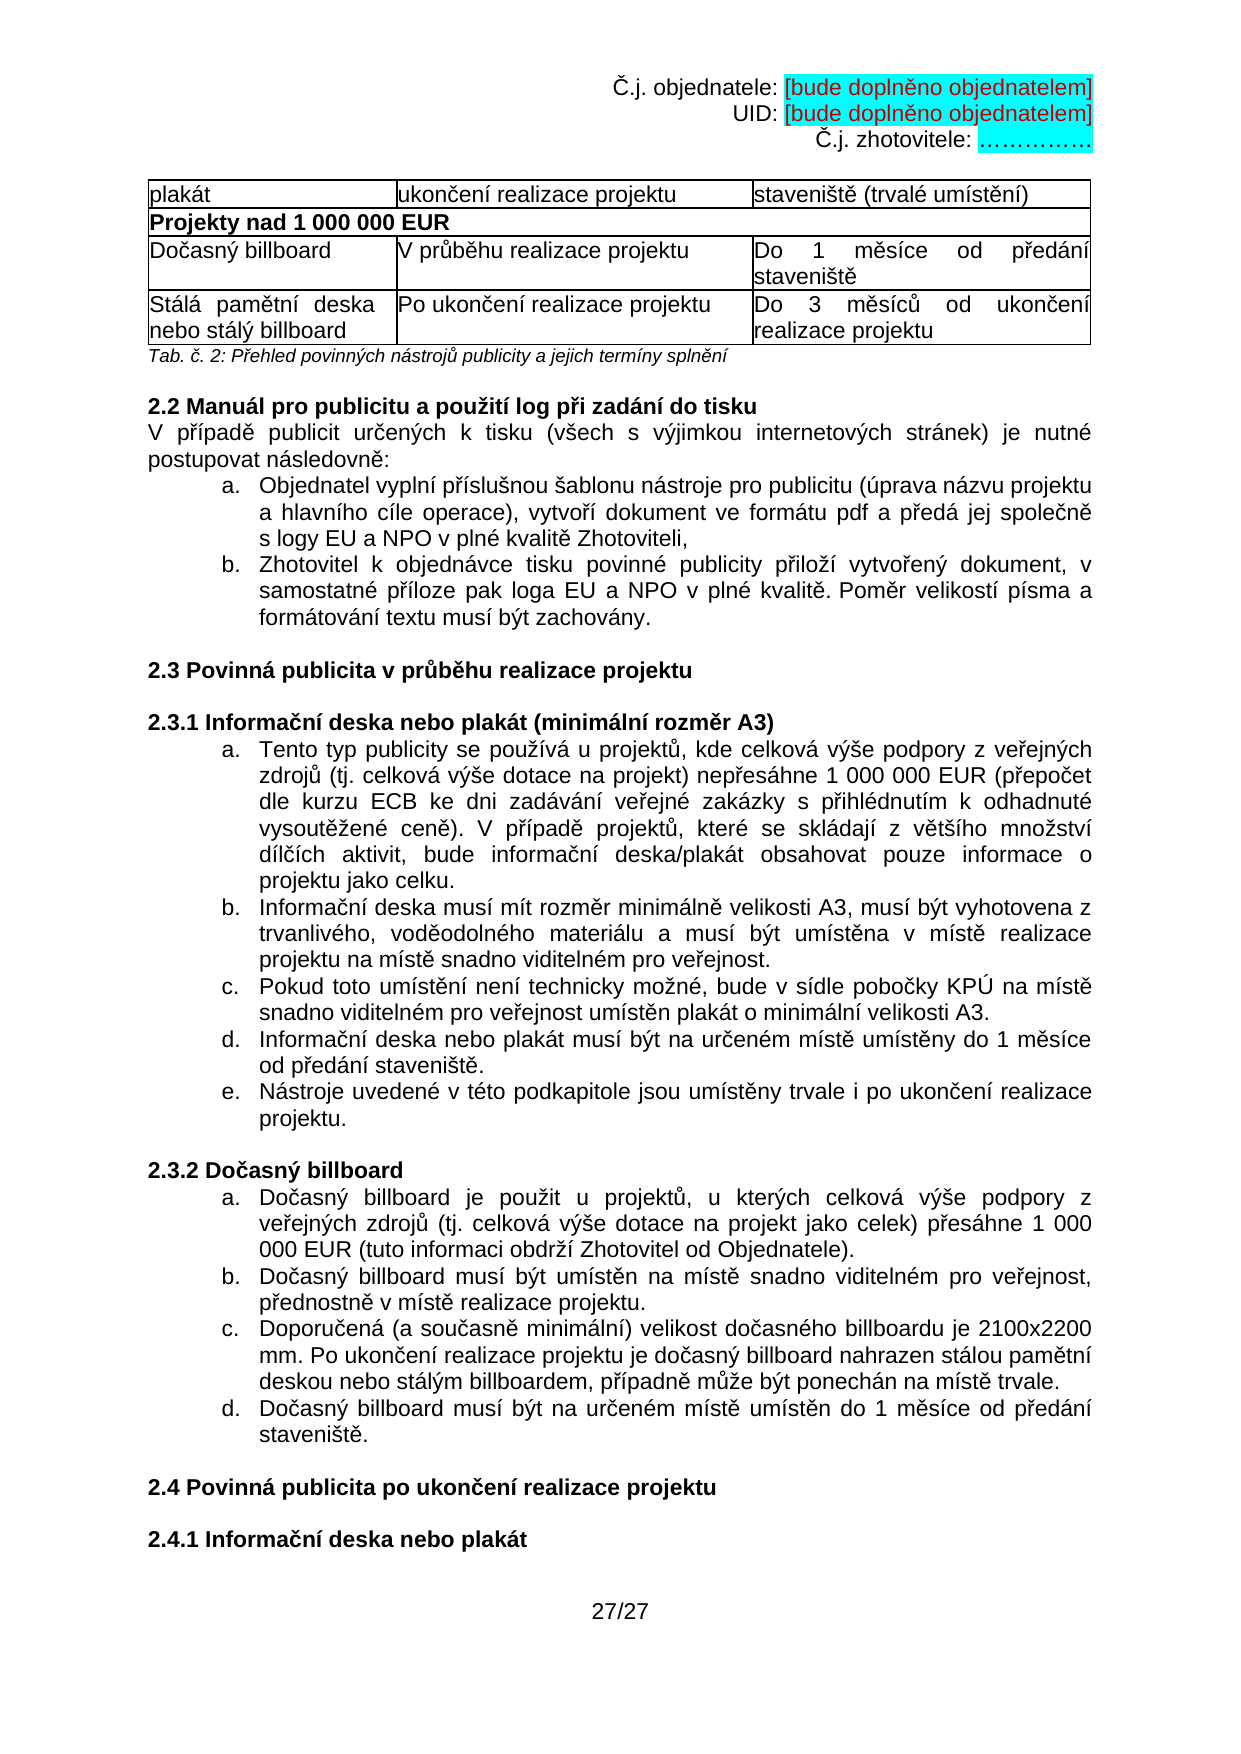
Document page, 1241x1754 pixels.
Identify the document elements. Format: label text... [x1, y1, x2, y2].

table_cell Stálá pamětní deska nebo stálý billboard [149, 291, 396, 343]
list Objednatel vyplní příslušnou šablonu nástroje pro publicitu (úprava názvu projektu a hlavního cíle operace), vytvoří dokument ve formátu pdf a předá jej společně s logy EU a NPO v plné kvalitě Zhotoviteli, [221, 472, 1093, 551]
table_cell Do 3 měsíců od ukončení realizace projektu [754, 291, 1090, 343]
list Dočasný billboard je použit u projektů, u kterých celková výše podpory z veřejných zdrojů (tj. celková výše dotace na projekt jako celek) přesáhne 1 000 000 EUR (tuto informaci obdrží Zhotovitel od Objednatele). [221, 1184, 1093, 1263]
text 2.2 Manuál pro publicitu a použití log při zadání do tisku [148, 393, 1093, 419]
text 2.4.1 Informační deska nebo plakát [148, 1526, 1093, 1553]
list Zhotovitel k objednávce tisku povinné publicity přiloží vytvořený dokument, v samostatné příloze pak loga EU a NPO v plné kvalitě. Poměr velikostí písma a formátování textu musí být zachovány. [221, 551, 1093, 630]
list Pokud toto umístění není technicky možné, bude v sídle pobočky KPÚ na místě snadno viditelném pro veřejnost umístěn plakát o minimální velikosti A3. [221, 973, 1093, 1026]
text V případě publicit určených k tisku (všech s výjimkou internetových stránek) je nutné postupovat následovně: [148, 419, 1093, 472]
text 2.3.2 Dočasný billboard [148, 1157, 1093, 1184]
list Tento typ publicity se používá u projektů, kde celková výše podpory z veřejných zdrojů (tj. celková výše dotace na projekt) nepřesáhne 1 000 000 EUR (přepočet dle kurzu ECB ke dni zadávání veřejné zakázky s přihlédnutím k odhadnuté vysoutěžené ceně). V případě projektů, které se skládají z většího množství dílčích aktivit, bude informační deska/plakát obsahovat pouze informace o projektu jako celku. [221, 736, 1093, 894]
table_cell Po ukončení realizace projektu [398, 291, 752, 343]
text Tab. č. 2: Přehled povinných nástrojů publicity a jejich termíny splnění [148, 345, 1093, 367]
list Doporučená (a současně minimální) velikost dočasného billboardu je 2100x2200 mm. Po ukončení realizace projektu je dočasný billboard nahrazen stálou pamětní deskou nebo stálým billboardem, případně může být ponechán na místě trvale. [221, 1315, 1093, 1394]
table_cell V průběhu realizace projektu [398, 237, 752, 289]
text 2.3.1 Informační deska nebo plakát (minimální rozměr A3) [148, 709, 1093, 736]
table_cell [149, 181, 396, 207]
list Informační deska nebo plakát musí být na určeném místě umístěny do 1 měsíce od předání staveniště. [221, 1026, 1093, 1078]
list Dočasný billboard musí být umístěn na místě snadno viditelném pro veřejnost, přednostně v místě realizace projektu. [221, 1263, 1093, 1315]
text 2.3 Povinná publicita v průběhu realizace projektu [148, 657, 1093, 683]
list Informační deska musí mít rozměr minimálně velikosti A3, musí být vyhotovena z trvanlivého, voděodolného materiálu a musí být umístěna v místě realizace projektu na místě snadno viditelném pro veřejnost. [221, 894, 1093, 973]
table_cell Do 1 měsíce od předání staveniště [754, 237, 1090, 289]
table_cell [754, 181, 1090, 207]
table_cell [398, 181, 752, 207]
table_cell Projekty nad 1 000 000 EUR [149, 209, 1090, 235]
text 2.4 Povinná publicita po ukončení realizace projektu [148, 1473, 1093, 1500]
list Nástroje uvedené v této podkapitole jsou umístěny trvale i po ukončení realizace projektu. [221, 1078, 1093, 1131]
table_cell Dočasný billboard [149, 237, 396, 289]
list Dočasný billboard musí být na určeném místě umístěn do 1 měsíce od předání staveniště. [221, 1394, 1093, 1447]
